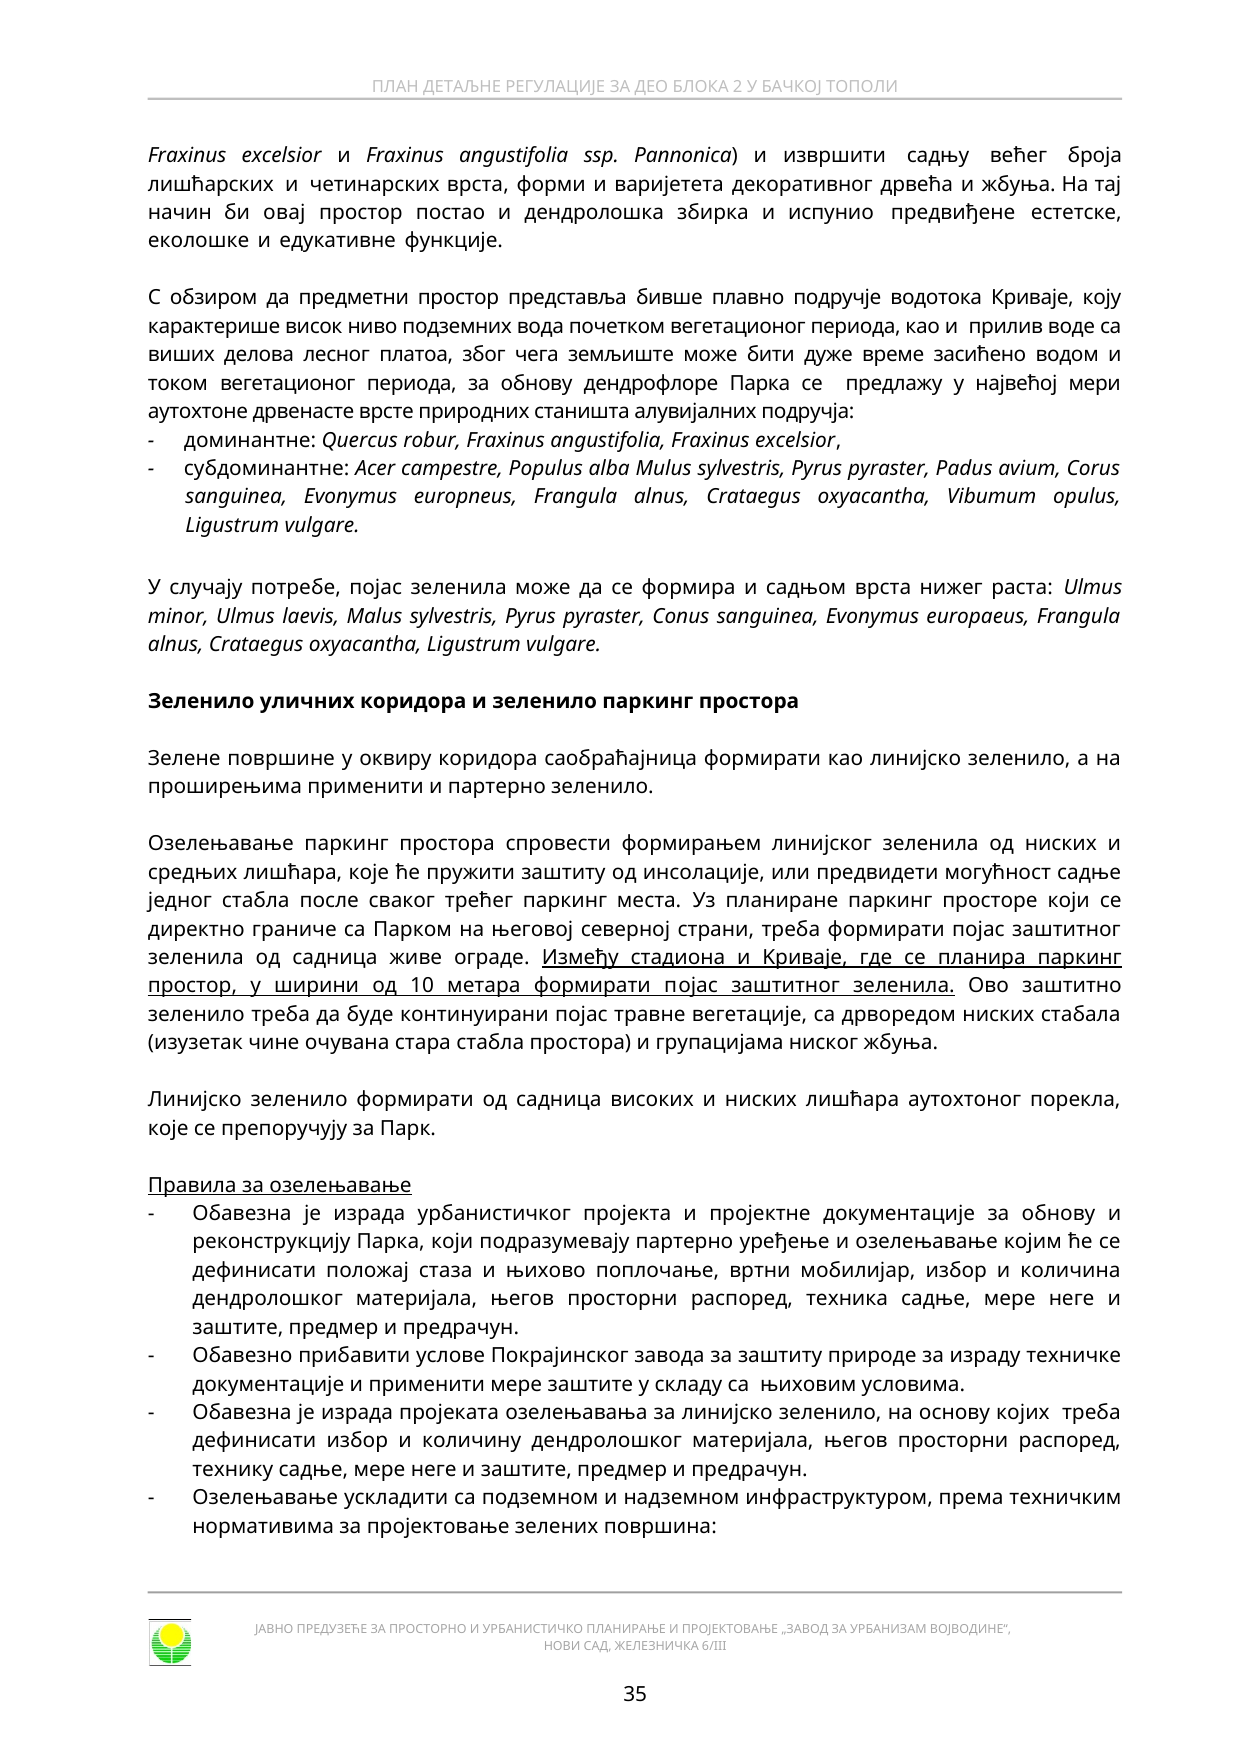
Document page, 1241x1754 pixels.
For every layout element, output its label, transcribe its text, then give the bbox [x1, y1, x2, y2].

text У случају потребе, пojac зеленила може да се формира и садњом врста нижег раста: Ulmus minor, Ulmus laevis, Malus sylvestris, Pyrus pyraster, Conus sanguinea, Evonymus europaeus, Frangula alnus, Crataegus oxyacantha, Ligustrum vulgare. [148, 572, 1122, 658]
list субдоминантне: Acer campestre, Populus alba Mulus sylvestris, Pyrus pyraster, Padus avium, Corus sanguinea, Evonymus europneus, Frangula alnus, Crataegus oxyacantha, Vibumum opulus, Ligustrum vulgare. [148, 453, 1122, 538]
text Зелене површине у оквиру коридора саобраћајница формирати као линијско зеленило, а на проширењима применити и партерно зеленило. [148, 743, 1122, 800]
text С обзиром да предметни простор представља бивше плавно подручје водотока Криваје, коју карактерише висок ниво подземних вода почетком вегетационог периода, као и прилив воде са виших делова лесног платоа, због чега земљиште може бити дуже време засићено водом и током вегетационог периода, за обнову дендрофлоре Парка се предлажу у највећој мери аутохтоне дрвенасте врсте природних станишта алувијалних подручја: [148, 282, 1122, 425]
list Озелењавање ускладити са подземном и надземном инфраструктуром, према техничким нормативима за пројектовање зелених површина: [148, 1482, 1122, 1539]
text Правила за озелењавање [148, 1170, 1122, 1198]
text Линијско зеленило формирати од садница високих и ниских лишћара аутохтоног порекла, које се препоручују за Парк. [148, 1084, 1122, 1141]
text Озелењавање паркинг простора спровести формирањем линијског зеленила од ниских и средњих лишћара, које ће пружити заштиту од инсолације, или предвидети могућност садње једног стабла после сваког трећег паркинг места. Уз планиране паркинг просторе који се директно граниче са Парком на његовој северној страни, треба формирати пojac заштитног зеленила од садница живе ограде. Између стадиона и Kpивaje, где се планира паркинг простор, у ширини од 10 метара формирати пojac заштитног зеленила. Ово заштитно зеленило трeба да буде континуирани пojac травне вегетације, са дрворедом ниских стабала (изузетак чине очувана стара стабла простора) и групацијама ниског жбуња. [148, 828, 1122, 1056]
list доминантне: Quercus robur, Fraxinus angustifolia, Fraxinus excelsior, [148, 425, 1122, 453]
picture [147, 1619, 191, 1663]
list Обавезно прибавити услове Покрајинског завода за заштиту природе за израду техничке документације и применити мере заштите у складу са њиховим условима. [148, 1340, 1122, 1397]
text Зеленило уличних коридора и зеленило паркинг простора [148, 686, 1122, 715]
list Обавезна је израда урбанистичког пројекта и пројектне документације за обнову и реконструкцију Парка, који подразумевају партерно уређење и озелењавање којим ће се дефинисати положај стаза и њихово поплочање, вртни мобилијар, избор и количина дендролошког материјала, његов просторни распоред, техника садње, мере неге и заштите, предмер и предрачун. [148, 1198, 1122, 1340]
list Обавезна је израда пројеката озелењавања за линијско зеленило, на основу којих треба дефинисати избор и количину дендролошког материјала, његов просторни распоред, технику садње, мере неге и заштите, предмер и предрачун. [148, 1397, 1122, 1482]
